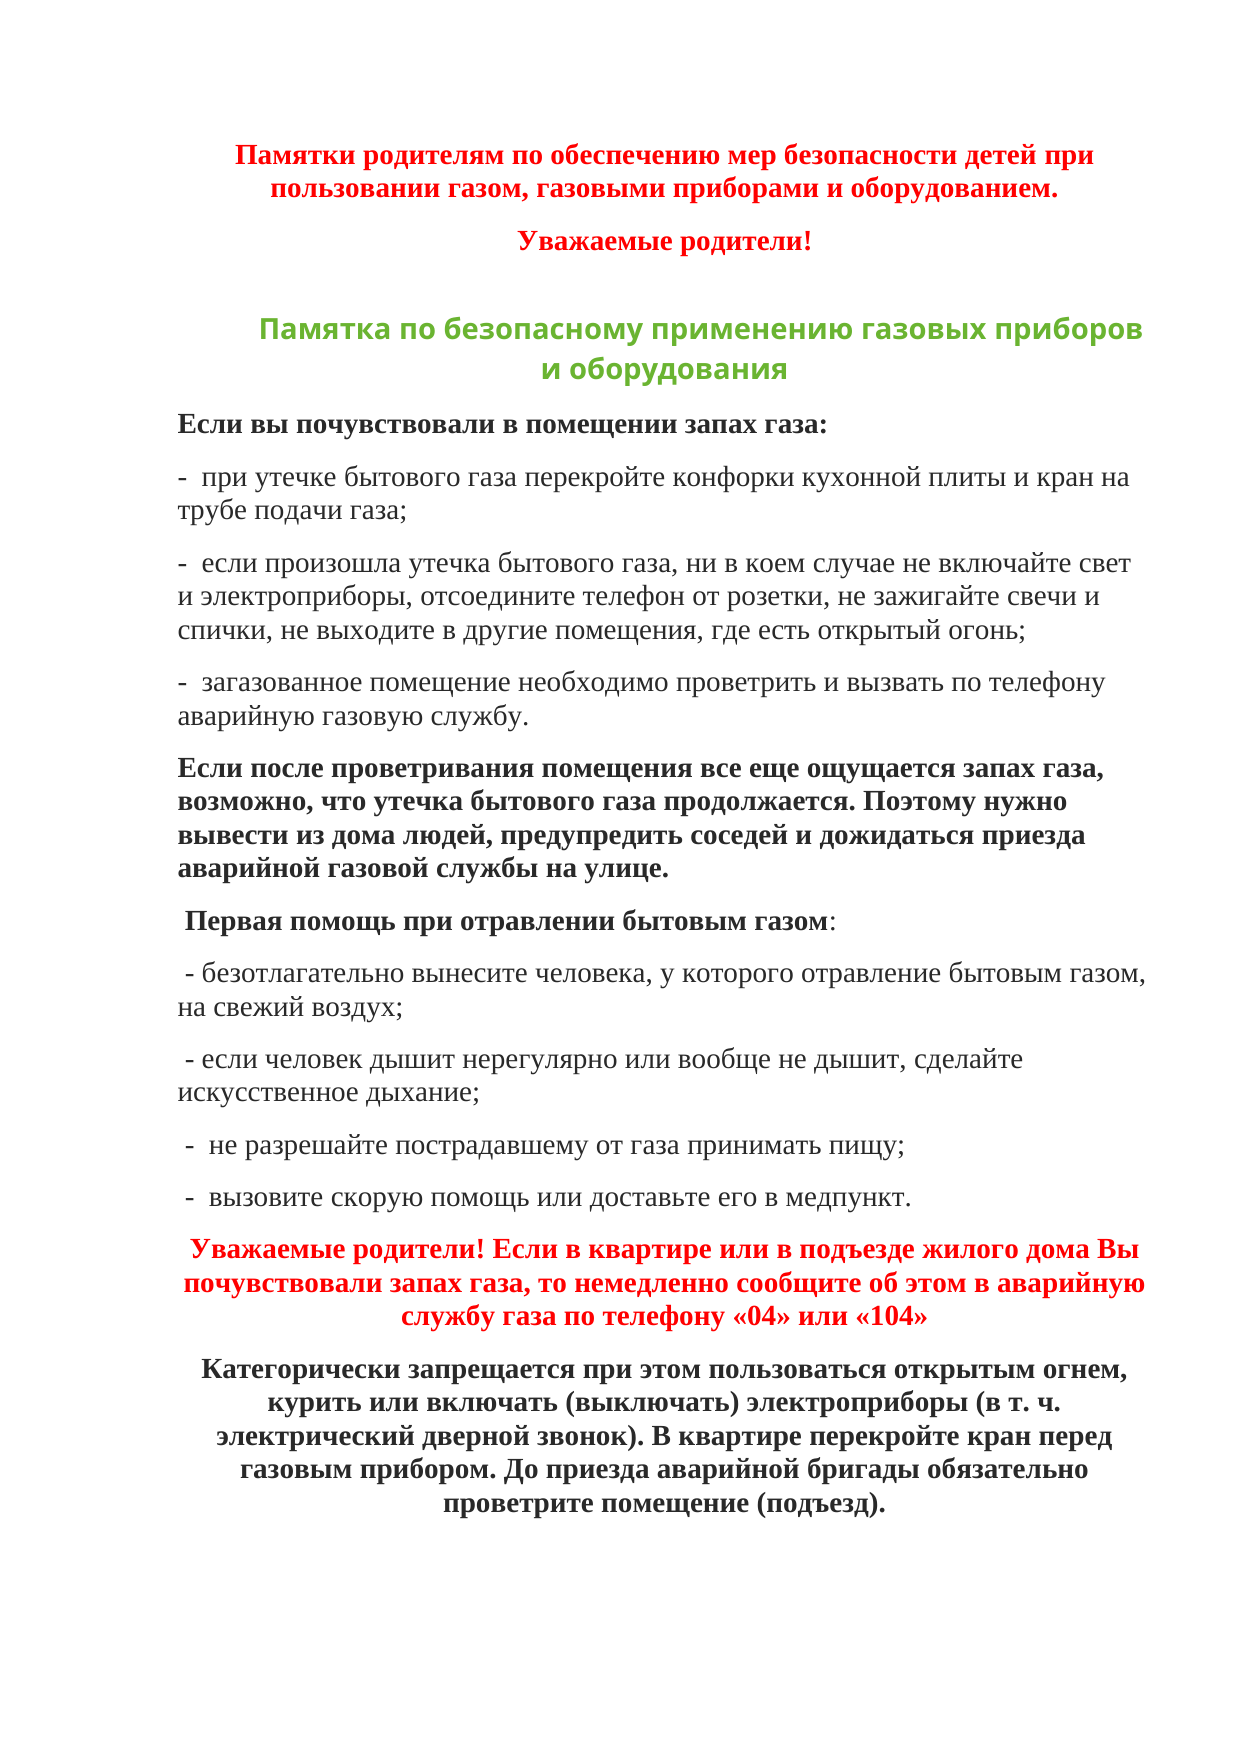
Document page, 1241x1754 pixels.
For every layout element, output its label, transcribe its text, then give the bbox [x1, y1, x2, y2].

text Памятки родителям по обеспечению мер безопасности детей при пользовании газом, газовыми приборами и оборудованием. [177, 137, 1152, 204]
text Уважаемые родители! Если в квартире или в подъезде жилого дома Вы почувствовали запах газа, то немедленно сообщите об этом в аварийную службу газа по телефону «04» или «104» [177, 1231, 1152, 1332]
text - безотлагательно вынесите человека, у которого отравление бытовым газом, на свежий воздух; [177, 955, 1152, 1022]
text Первая помощь при отравлении бытовым газом: [177, 903, 1152, 936]
text Уважаемые родители! [177, 223, 1152, 256]
text Если после проветривания помещения все еще ощущается запах газа, возможно, что утечка бытового газа продолжается. Поэтому нужно вывести из дома людей, предупредить соседей и дожидаться приезда аварийной газовой службы на улице. [177, 750, 1152, 884]
text - вызовите скорую помощь или доставьте его в медпункт. [177, 1179, 1152, 1213]
text - не разрешайте пострадавшему от газа принимать пищу; [177, 1127, 1152, 1160]
text - если произошла утечка бытового газа, ни в коем случае не включайте свет и электроприборы, отсоедините телефон от розетки, не зажигайте свечи и спички, не выходите в другие помещения, где есть открытый огонь; [177, 545, 1152, 645]
text - при утечке бытового газа перекройте конфорки кухонной плиты и кран на трубе подачи газа; [177, 459, 1152, 526]
text - загазованное помещение необходимо проветрить и вызвать по телефону аварийную газовую службу. [177, 664, 1152, 731]
text - если человек дышит нерегулярно или вообще не дышит, сделайте искусственное дыхание; [177, 1041, 1152, 1108]
text Категорически запрещается при этом пользоваться открытым огнем, курить или включать (выключать) электроприборы (в т. ч. электрический дверной звонок). В квартире перекройте кран перед газовым прибором. До приезда аварийной бригады обязательно проветрите помещение (подъезд). [177, 1351, 1152, 1518]
text Если вы почувствовали в помещении запах газа: [177, 407, 1152, 440]
text Памятка по безопасному применению газовых приборов и оборудования [177, 308, 1152, 388]
